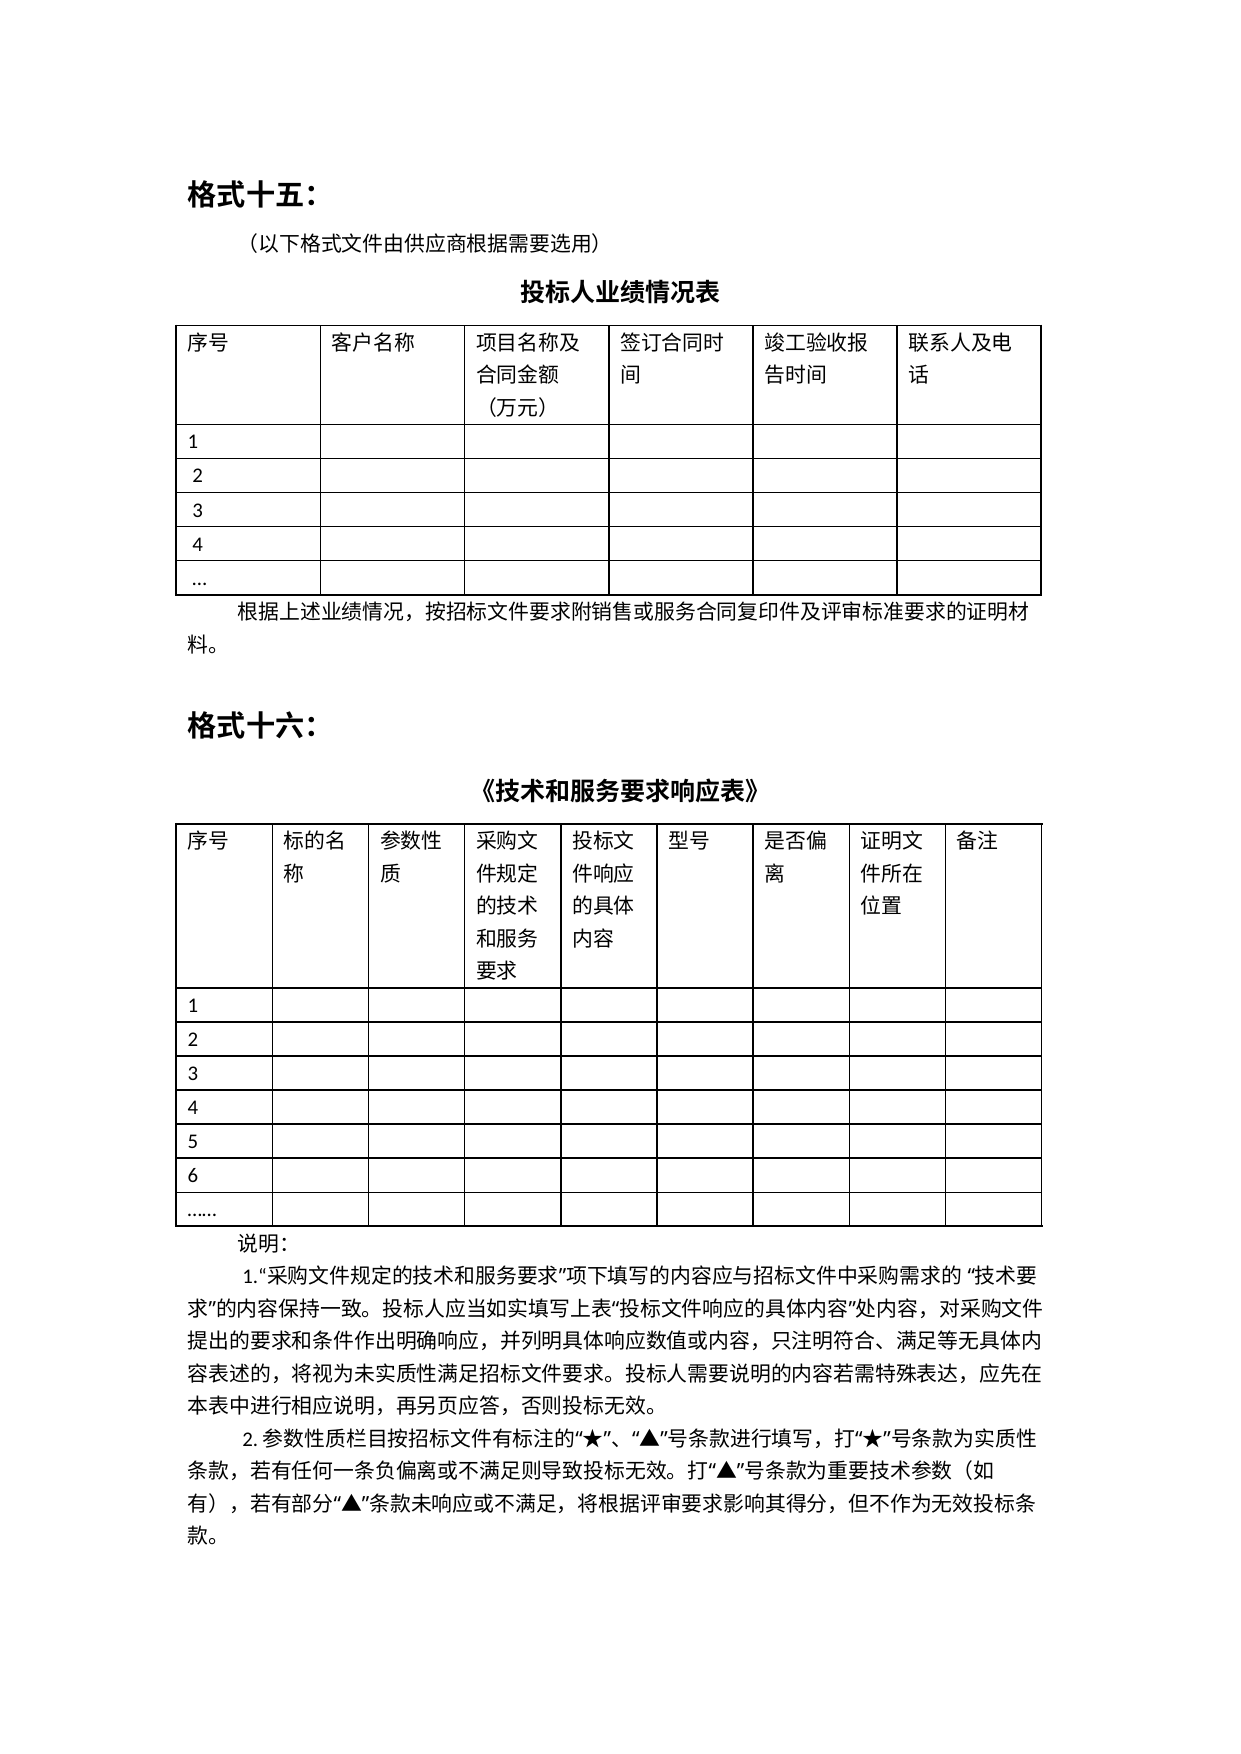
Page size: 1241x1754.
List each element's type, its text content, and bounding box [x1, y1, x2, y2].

table_cell 2 [177, 1023, 272, 1055]
table_cell [658, 1159, 752, 1191]
table_cell [850, 1159, 945, 1191]
table_cell [946, 1125, 1041, 1157]
table_cell [850, 1023, 945, 1055]
table_cell [946, 1023, 1041, 1055]
table_cell 3 [177, 1057, 272, 1089]
table_cell [754, 425, 896, 458]
table_cell [946, 1193, 1041, 1225]
text 《技术和服务要求响应表》 [187, 758, 1053, 823]
table_header 参数性质 [369, 825, 464, 987]
table_cell 4 [177, 527, 320, 560]
table_cell [850, 1193, 945, 1225]
table_cell [658, 1057, 752, 1089]
table_cell [898, 493, 1040, 526]
table_cell [562, 1091, 656, 1123]
table_header 是否偏离 [754, 825, 849, 987]
table_header 序号 [177, 326, 320, 423]
table_cell [321, 425, 464, 458]
table_cell [369, 1057, 464, 1089]
table_cell [369, 1125, 464, 1157]
table_header 采购文件规定的技术和服务要求 [465, 825, 560, 987]
table_cell [369, 1159, 464, 1191]
table_cell [754, 1159, 849, 1191]
table_cell [273, 989, 368, 1021]
table_cell [465, 561, 608, 594]
table_cell 2 [177, 459, 320, 492]
table_cell [465, 1091, 560, 1123]
table_cell [898, 561, 1040, 594]
table_cell [850, 1091, 945, 1123]
table_cell [321, 493, 464, 526]
text 格式十六： [187, 693, 1053, 758]
table_cell [273, 1125, 368, 1157]
table_cell [369, 1193, 464, 1225]
table_cell [754, 1023, 849, 1055]
table_cell [465, 989, 560, 1021]
table_cell [610, 493, 752, 526]
table_cell [562, 1159, 656, 1191]
table_cell [562, 1057, 656, 1089]
table_cell [273, 1159, 368, 1191]
table_header 型号 [658, 825, 752, 987]
table_cell [754, 989, 849, 1021]
table_cell [754, 1125, 849, 1157]
table_cell 5 [177, 1125, 272, 1157]
table_cell [465, 459, 608, 492]
table_cell [465, 1125, 560, 1157]
table_cell [369, 1091, 464, 1123]
table_cell [754, 1091, 849, 1123]
text 2. 参数性质栏目按招标文件有标注的“★”、“▲”号条款进行填写，打“★”号条款为实质性条款，若有任何一条负偏离或不满足则导致投标无效。打“▲”号条款为重要技术参数（如有），若有部分“▲”条款未响应或不满足，将根据评审要求影响其得分，但不作为无效投标条款。 [187, 1422, 1053, 1552]
table_cell [898, 425, 1040, 458]
table_cell [465, 1057, 560, 1089]
table_cell [610, 459, 752, 492]
table_header 联系人及电话 [898, 326, 1040, 423]
table_cell [754, 459, 896, 492]
table_cell [658, 1125, 752, 1157]
text 格式十五： [187, 162, 1053, 227]
table_cell [658, 1193, 752, 1225]
table_cell [754, 493, 896, 526]
text 说明： [187, 1227, 1053, 1259]
table_cell [754, 527, 896, 560]
table_cell 1 [177, 989, 272, 1021]
text 根据上述业绩情况，按招标文件要求附销售或服务合同复印件及评审标准要求的证明材料。 [187, 595, 1053, 660]
table_cell [850, 1125, 945, 1157]
table_header 项目名称及合同金额（万元） [465, 326, 608, 423]
table_cell [898, 527, 1040, 560]
text 1.“采购文件规定的技术和服务要求”项下填写的内容应与招标文件中采购需求的 “技术要求”的内容保持一致。投标人应当如实填写上表“投标文件响应的具体内容”处内容，对采购文件提出的要求和条件作出明确响应，并列明具体响应数值或内容，只注明符合、满足等无具体内容表述的，将视为未实质性满足招标文件要求。投标人需要说明的内容若需特殊表达，应先在本表中进行相应说明，再另页应答，否则投标无效。 [187, 1259, 1053, 1422]
table_cell [610, 425, 752, 458]
table_cell [273, 1193, 368, 1225]
table_cell [465, 425, 608, 458]
table_cell [321, 459, 464, 492]
table_cell [273, 1091, 368, 1123]
table_cell [465, 1023, 560, 1055]
table_header 投标文件响应的具体内容 [562, 825, 656, 987]
table_cell 1 [177, 425, 320, 458]
table_cell [946, 1159, 1041, 1191]
table_cell [321, 527, 464, 560]
table_header 标的名称 [273, 825, 368, 987]
text 投标人业绩情况表 [187, 259, 1053, 324]
table_header 备注 [946, 825, 1041, 987]
table_cell …… [177, 1193, 272, 1225]
table_cell [562, 1193, 656, 1225]
table_cell [321, 561, 464, 594]
table_cell [465, 1193, 560, 1225]
table_cell [946, 989, 1041, 1021]
table_cell [610, 561, 752, 594]
table_cell [610, 527, 752, 560]
table_cell 4 [177, 1091, 272, 1123]
table_cell [946, 1057, 1041, 1089]
table_cell [658, 1023, 752, 1055]
table_cell … [177, 561, 320, 594]
table_header 序号 [177, 825, 272, 987]
table_cell [465, 493, 608, 526]
table_cell [273, 1023, 368, 1055]
table_header 证明文件所在位置 [850, 825, 945, 987]
table_cell [273, 1057, 368, 1089]
table_cell [562, 1023, 656, 1055]
table_cell [754, 1057, 849, 1089]
table_cell [465, 527, 608, 560]
table_cell [658, 989, 752, 1021]
table_cell [369, 1023, 464, 1055]
table_header 签订合同时间 [610, 326, 752, 423]
table_cell 3 [177, 493, 320, 526]
table_cell [369, 989, 464, 1021]
table_cell [946, 1091, 1041, 1123]
table_header 客户名称 [321, 326, 464, 423]
table_cell [658, 1091, 752, 1123]
table_cell [754, 1193, 849, 1225]
table_cell [898, 459, 1040, 492]
table_cell [562, 1125, 656, 1157]
table_cell 6 [177, 1159, 272, 1191]
table_cell [562, 989, 656, 1021]
table_cell [850, 989, 945, 1021]
table_cell [754, 561, 896, 594]
text （以下格式文件由供应商根据需要选用） [187, 227, 1053, 259]
table_cell [850, 1057, 945, 1089]
table_cell [465, 1159, 560, 1191]
table_header 竣工验收报告时间 [754, 326, 896, 423]
